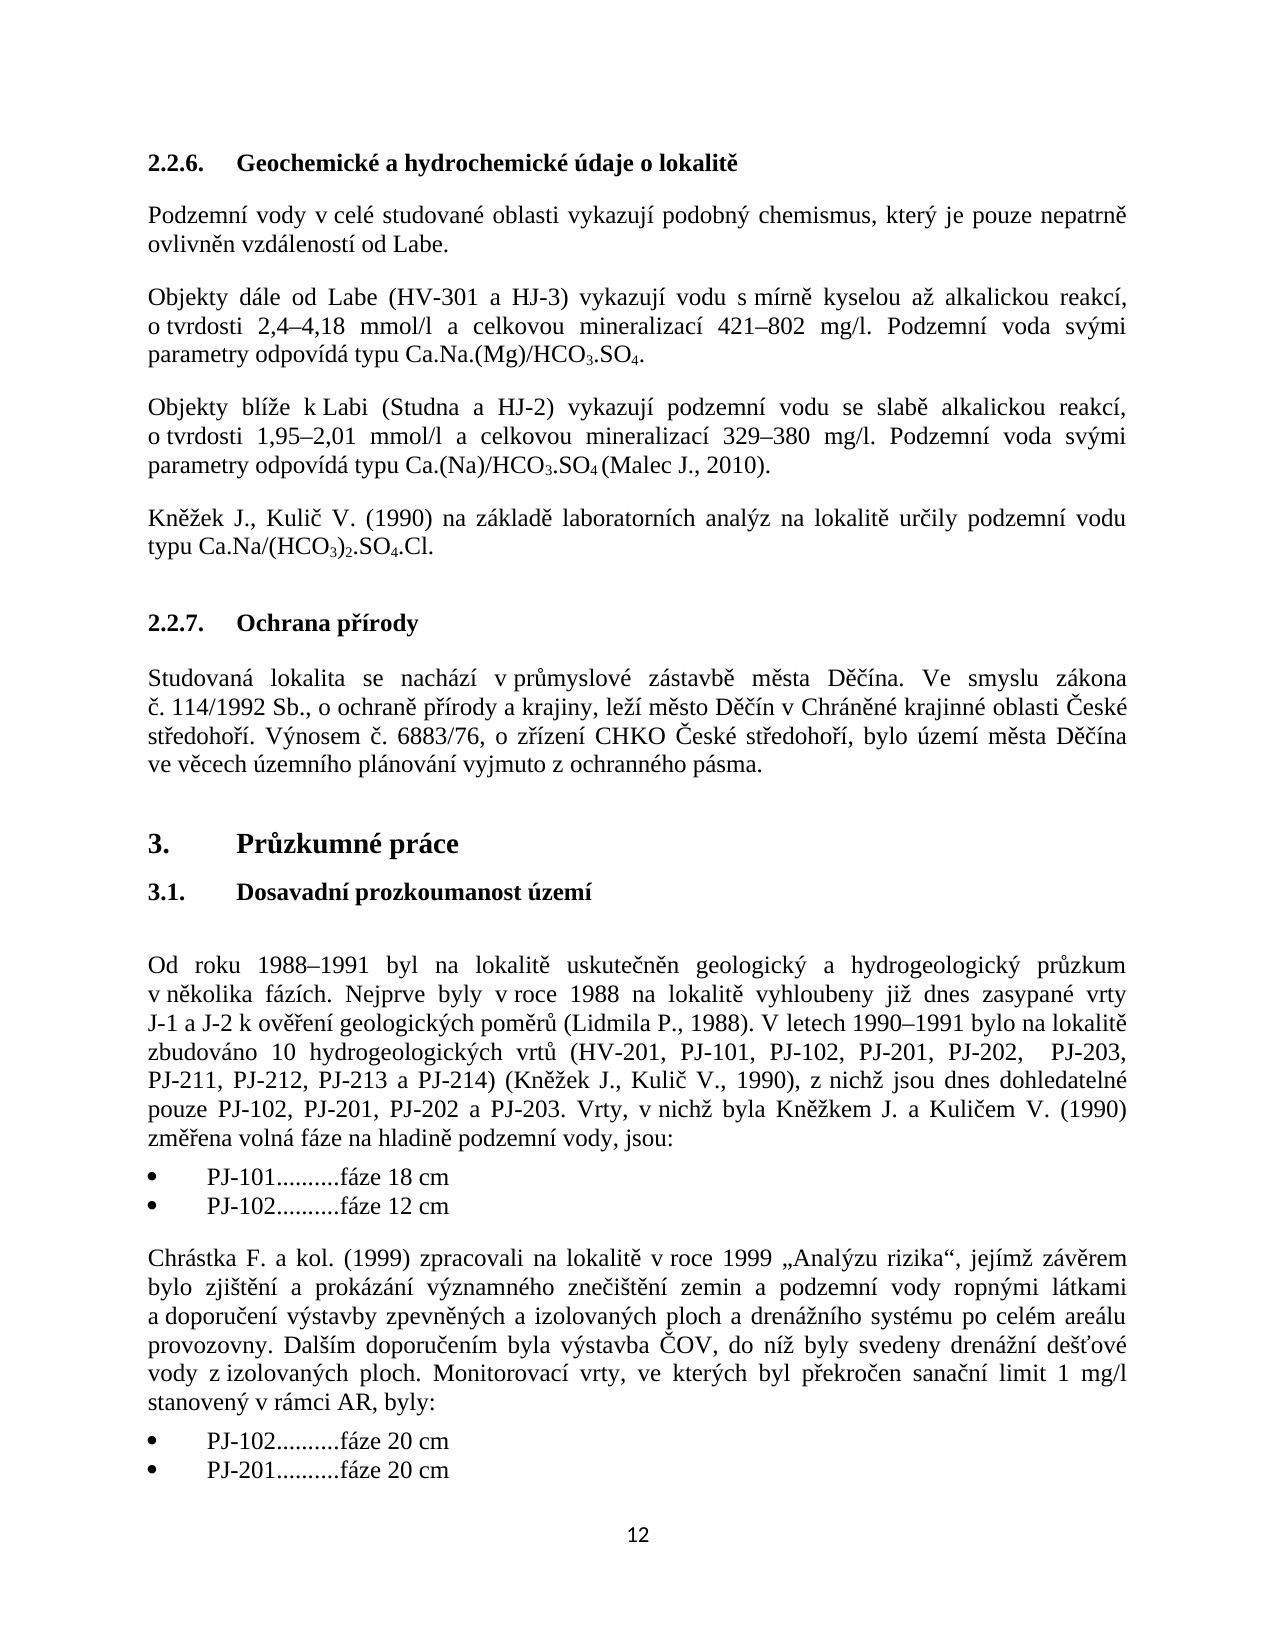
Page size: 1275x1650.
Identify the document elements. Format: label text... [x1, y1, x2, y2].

text Objekty blíže k Labi (Studna a HJ-2) vykazují podzemní vodu se slabě alkalickou reakcí, o tvrdosti 1,95–2,01 mmol/l a celkovou mineralizací 329–380 mg/l. Podzemní voda svými parametry odpovídá typu Ca.(Na)/HCO3.SO4 (Malec J., 2010). [148, 392, 1127, 478]
list PJ-102 fáze [148, 1426, 1127, 1455]
list PJ-201 fáze [148, 1455, 1127, 1484]
text Průzkumné práce [148, 826, 1127, 860]
text Objekty dále od Labe (HV- HJ-3) vykazují vodu s mírně kyselou až alkalickou reakcí, o tvrdosti 2,4–4,18 mmol/l a celkovou mineralizací 421–802 mg/l. Podzemní voda svými parametry odpovídá typu Ca.Na.(Mg)/HCO3.SO4. [148, 282, 1127, 368]
text Od roku 1988–1991 byl na lokalitě uskutečněn geologický a hydrogeologický průzkum v několika fázích. Nejprve byly v roce 1988 na lokalitě vyhloubeny již dnes zasypané vrty J- J-2 k ověření geologických poměrů (Lidmila P., 1988). V letech 1990–1991 bylo na lokalitě zbudováno 10 hydrogeologických vrtů (HV-201, PJ-101, PJ-102, PJ-201, PJ-202, PJ-203, PJ-211, PJ-212, PJ- PJ-214) (Kněžek J., Kulič V., 1990), z nichž jsou dnes dohledatelné pouze PJ-102, PJ-201, PJ- PJ-203. Vrty, v nichž byla Kněžkem J. a Kuličem V. (1990) změřena volná fáze na hladině podzemní vody, jsou: [148, 950, 1127, 1152]
text Kněžek J., Kulič V. (1990) na základě laboratorních analýz na lokalitě určily podzemní vodu typu Ca.Na/(HCO3)2.SO4.Cl. [148, 503, 1127, 560]
text Ochrana přírody [148, 608, 1127, 637]
text Dosavadní prozkoumanost území [148, 877, 1127, 905]
text Studovaná lokalita se nachází v průmyslové zástavbě města Děčína. Ve smyslu zákona č. 114/1992 Sb., o ochraně přírody a krajiny, leží město Děčín v Chráněné krajinné oblasti České středohoří. Výnosem č. 6883/76, o zřízení CHKO České středohoří, bylo území města Děčína ve věcech územního plánování vyjmuto z ochranného pásma. [148, 663, 1127, 778]
text Geochemické a hydrochemické údaje o lokalitě [148, 148, 1127, 176]
text Chrástka F. a kol. (1999) zpracovali na lokalitě v roce 1999 „Analýzu rizika“, jejímž závěrem bylo zjištění a prokázání významného znečištění zemin a podzemní vody ropnými látkami a doporučení výstavby zpevněných a izolovaných ploch a drenážního systému po celém areálu provozovny. Dalším doporučením byla výstavba ČOV, do níž byly svedeny drenážní dešťové vody z izolovaných ploch. Monitorovací vrty, ve kterých byl překročen sanační limit 1 mg/l stanovený v rámci AR, byly: [148, 1243, 1127, 1416]
text Podzemní vody v celé studované oblasti vykazují podobný chemismus, který je pouze nepatrně ovlivněn vzdáleností od Labe. [148, 200, 1127, 258]
list PJ-102 fáze [148, 1191, 1127, 1219]
list PJ-101 fáze [148, 1162, 1127, 1191]
